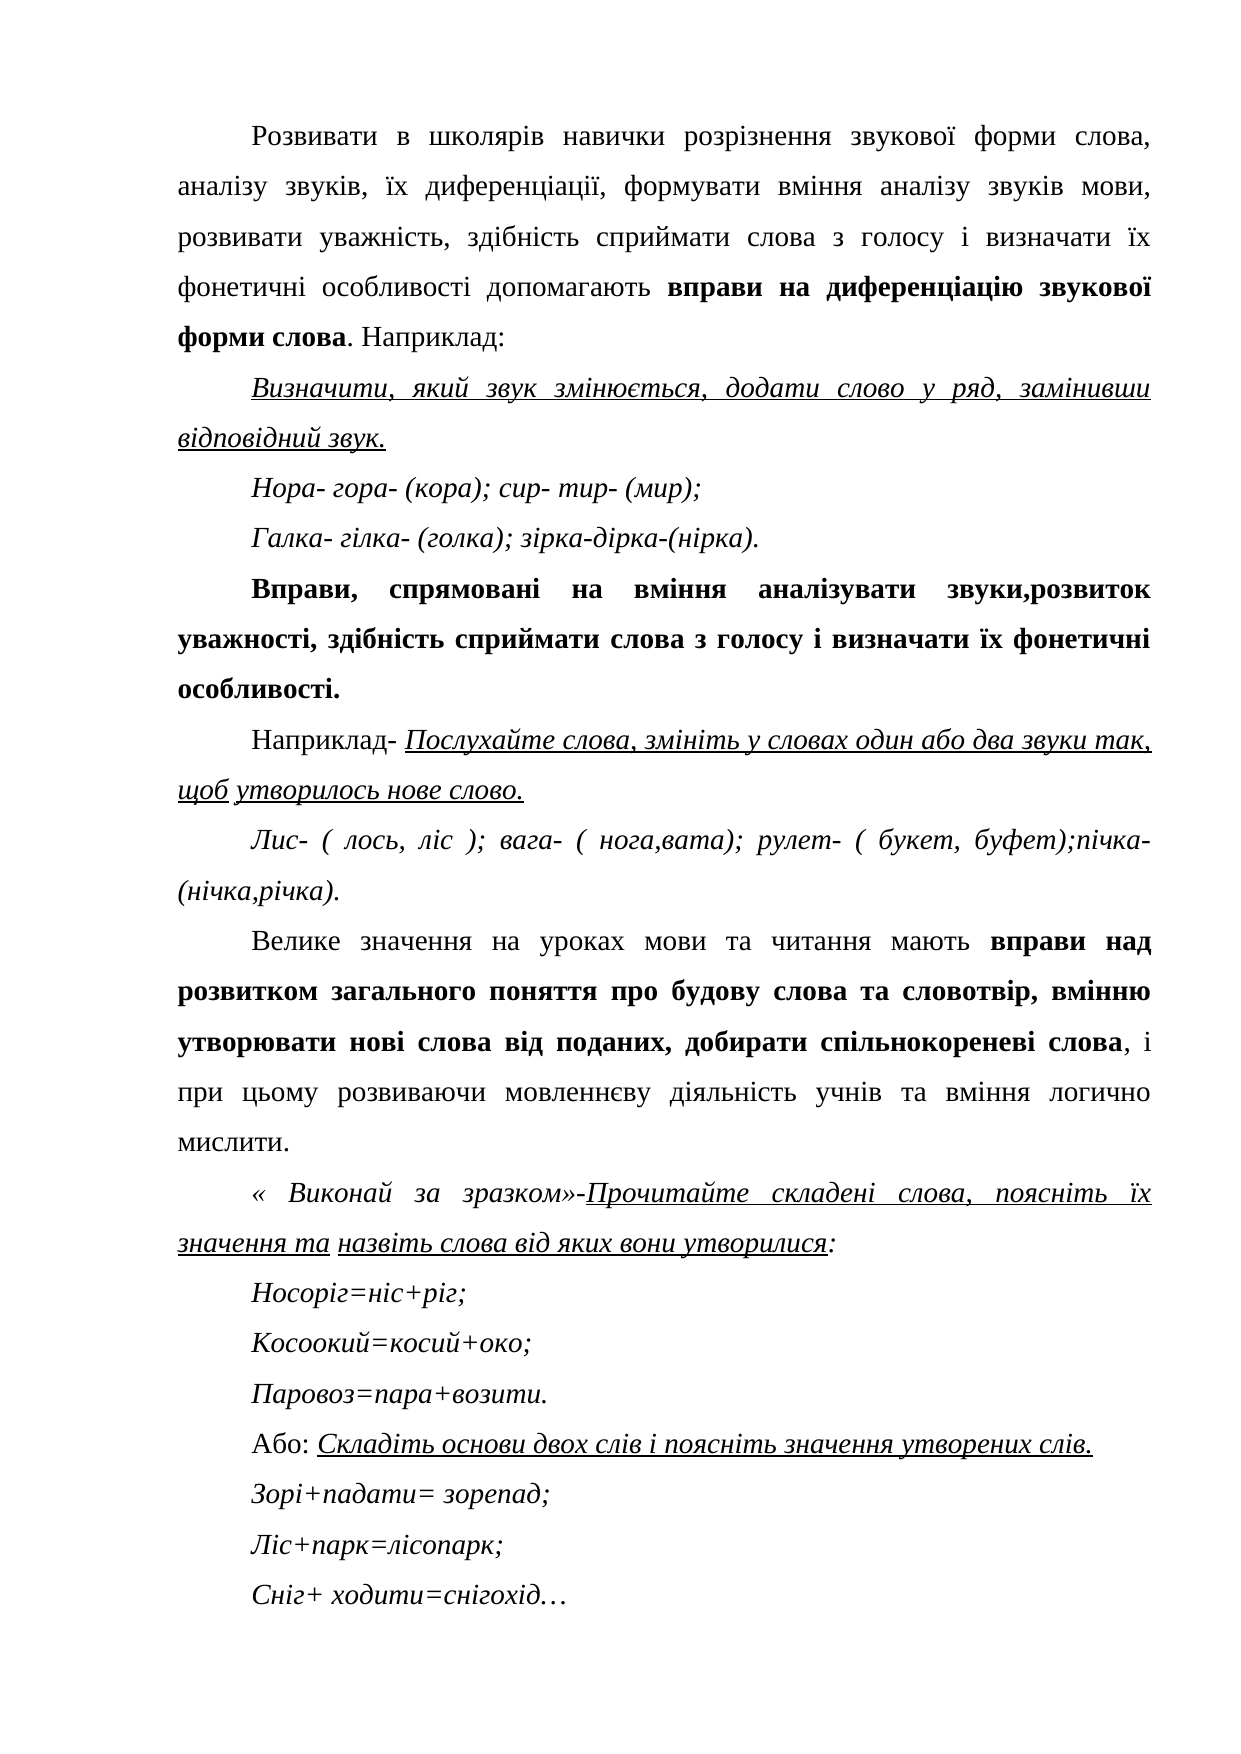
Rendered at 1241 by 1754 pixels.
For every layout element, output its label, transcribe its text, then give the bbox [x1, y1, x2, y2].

text Визначити, який звук змінюється, додати слово у ряд, замінивши відповідний звук. [177, 370, 1152, 453]
text Наприклад- Послухайте слова, змініть у словах один або два звуки так, щоб утворилось нове слово. [177, 722, 1152, 806]
text Зорі+падати= зорепад; [177, 1477, 1152, 1510]
text Сніг+ ходити=снігохід… [177, 1577, 1152, 1611]
text Ліс+парк=лісопарк; [177, 1527, 1152, 1560]
text Велике значення на уроках мови та читання мають вправи над розвитком загального поняття про будову слова та словотвір, вмінню утворювати нові слова від поданих, добирати спільнокореневі слова, і при цьому розвиваючи мовленнєву діяльність учнів та вміння логично мислити. [177, 923, 1152, 1158]
text Лис- ( лось, ліс ); вага- ( нога,вата); рулет- ( букет, буфет);пічка-(нічка,річка). [177, 822, 1152, 906]
text Нора- гора- (кора); сир- тир- (мир); [177, 470, 1152, 504]
text Вправи, спрямовані на вміння аналізувати звуки,розвиток уважності, здібність сприймати слова з голосу і визначати їх фонетичні особливості. [177, 571, 1152, 705]
text Паровоз=пара+возити. [177, 1376, 1152, 1409]
text Розвивати в школярів навички розрізнення звукової форми слова, аналізу звуків, їх диференціації, формувати вміння аналізу звуків мови, розвивати уважність, здібність сприймати слова з голосу і визначати їх фонетичні особливості допомагають вправи на диференціацію звукової форми слова. Наприклад: [177, 118, 1152, 353]
text Або: Складіть основи двох слів і поясніть значення утворених слів. [177, 1426, 1152, 1460]
text « Виконай за зразком»-Прочитайте складені слова, поясніть їх значення та назвіть слова від яких вони утворилися: [177, 1175, 1152, 1258]
text Косоокий=косий+око; [177, 1326, 1152, 1359]
text Галка- гілка- (голка); зірка-дірка-(нірка). [177, 521, 1152, 554]
text Носоріг=ніс+ріг; [177, 1275, 1152, 1309]
